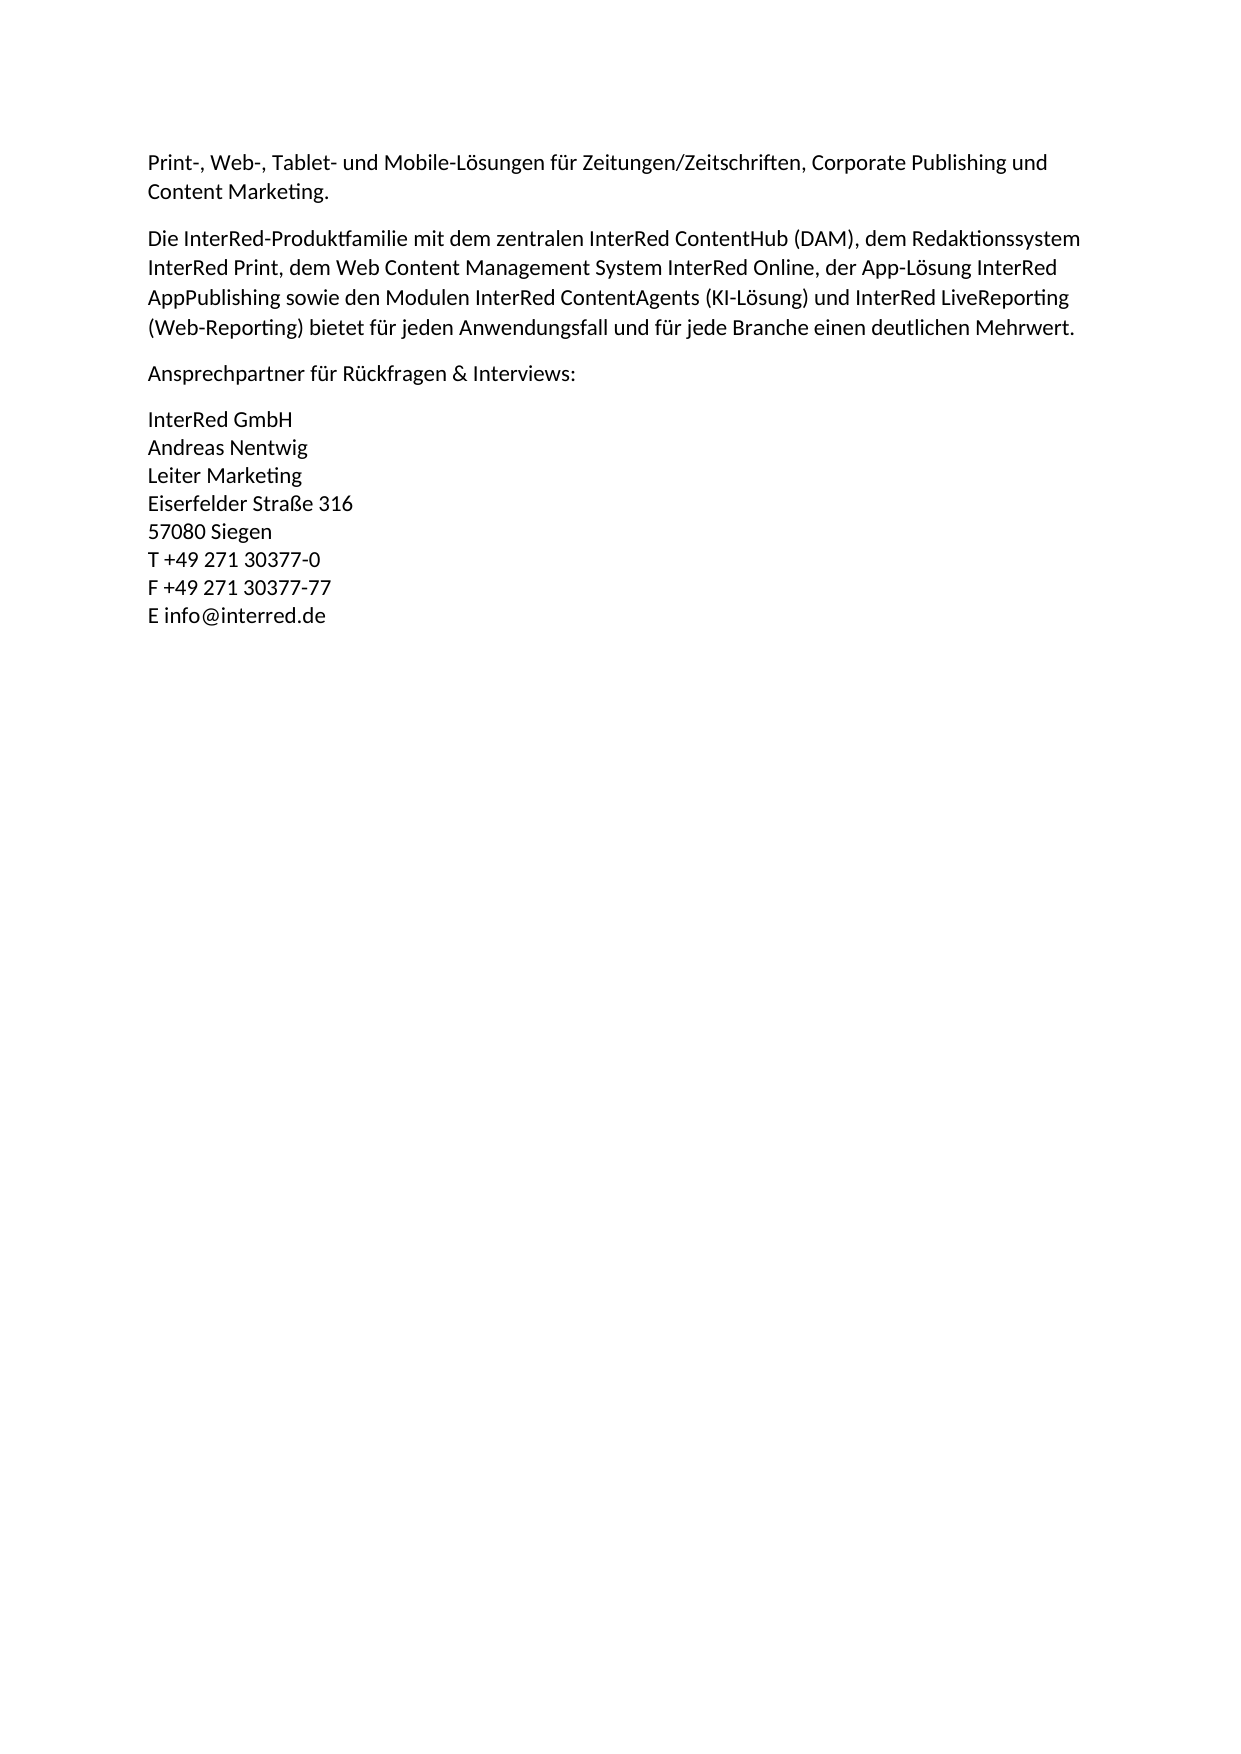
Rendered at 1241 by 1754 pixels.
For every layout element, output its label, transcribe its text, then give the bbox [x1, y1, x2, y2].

text Die InterRed-Produktfamilie mit dem zentralen InterRed ContentHub (DAM), dem Redaktionssystem InterRed Print, dem Web Content Management System InterRed Online, der App-Lösung InterRed AppPublishing sowie den Modulen InterRed ContentAgents (KI-Lösung) und InterRed LiveReporting (Web-Reporting) bietet für jeden Anwendungsfall und für jede Branche einen deutlichen Mehrwert. [148, 224, 1093, 341]
text Eiserfelder Straße 316 [148, 489, 1093, 517]
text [148, 148, 1093, 205]
text Leiter Marketing [148, 461, 1093, 489]
text 57080 Siegen [148, 517, 1093, 546]
text T +49 271 30377-0 [148, 546, 1093, 573]
text Ansprechpartner für Rückfragen & Interviews: [148, 359, 1093, 387]
text InterRed GmbH [148, 405, 1093, 433]
text F +49 271 30377-77 [148, 573, 1093, 602]
text E info@interred.de [148, 602, 1093, 629]
text Andreas Nentwig [148, 433, 1093, 461]
